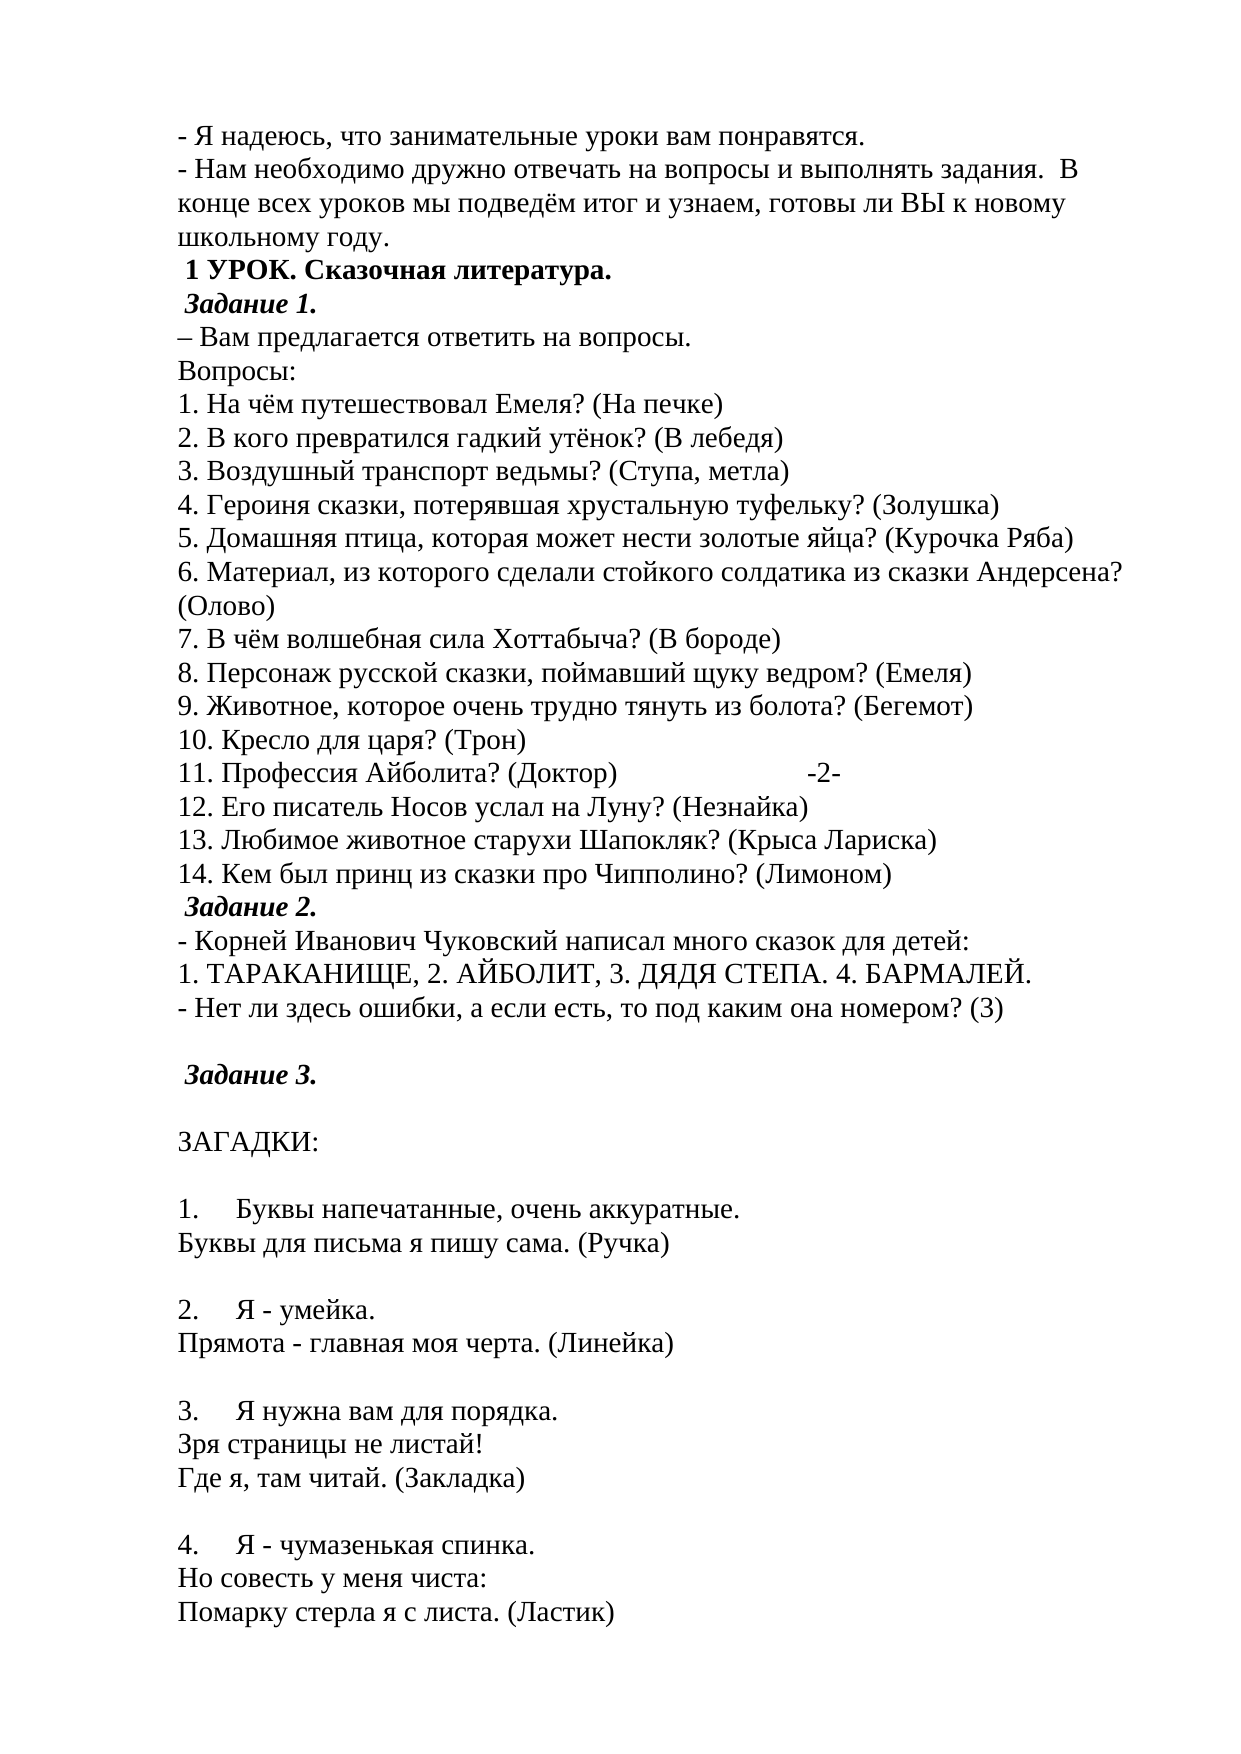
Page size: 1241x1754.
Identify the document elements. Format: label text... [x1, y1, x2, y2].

text 3. Воздушный транспорт ведьмы? (Ступа, метла) [177, 453, 1152, 487]
text Задание 1. [177, 286, 1152, 319]
text 1 УРОК. Сказочная литература. [177, 252, 1152, 286]
text 9. Животное, которое очень трудно тянуть из болота? (Бегемот) [177, 688, 1152, 722]
text Помарку стерла я с листа. (Ластик) [177, 1594, 1152, 1627]
text 11. Профессия Айболита? (Доктор) -2- [177, 755, 1152, 789]
text Прямота - главная моя черта. (Линейка) [177, 1326, 1152, 1359]
text 6. Материал, из которого сделали стойкого солдатика из сказки Андерсена? (Олово) [177, 554, 1152, 621]
text Задание 3. [177, 1057, 1152, 1091]
text Буквы для письма я пишу сама. (Ручка) [177, 1225, 1152, 1258]
text - Нет ли здесь ошибки, а если есть, то под каким она номером? (3) [177, 990, 1152, 1024]
text 1. На чём путешествовал Емеля? (На печке) [177, 386, 1152, 420]
text 7. В чём волшебная сила Хоттабыча? (В бороде) [177, 621, 1152, 655]
text 4. Героиня сказки, потерявшая хрустальную туфельку? (Золушка) [177, 487, 1152, 521]
text Задание 2. [177, 889, 1152, 923]
text Но совесть у меня чиста: [177, 1560, 1152, 1594]
text 12. Его писатель Носов услал на Луну? (Незнайка) [177, 789, 1152, 822]
text 10. Кресло для царя? (Трон) [177, 722, 1152, 755]
text 4. Я - чумазенькая спинка. [177, 1527, 1152, 1560]
text Зря страницы не листай! [177, 1426, 1152, 1460]
text Где я, там читай. (Закладка) [177, 1460, 1152, 1493]
text Вопросы: [177, 353, 1152, 386]
text 1. ТАРАКАНИЩЕ, 2. АЙБОЛИТ, 3. ДЯДЯ СТЕПА. 4. БАРМАЛЕЙ. [177, 957, 1152, 990]
text 2. Я - умейка. [177, 1292, 1152, 1326]
text 2. В кого превратился гадкий утёнок? (В лебедя) [177, 420, 1152, 453]
text - Я надеюсь, что занимательные уроки вам понравятся. [177, 118, 1152, 152]
text ЗАГАДКИ: [177, 1124, 1152, 1158]
text 8. Персонаж русской сказки, поймавший щуку ведром? (Емеля) [177, 655, 1152, 688]
text – Вам предлагается ответить на вопросы. [177, 319, 1152, 353]
text - Корней Иванович Чуковский написал много сказок для детей: [177, 923, 1152, 957]
text 14. Кем был принц из сказки про Чипполино? (Лимоном) [177, 856, 1152, 889]
text 5. Домашняя птица, которая может нести золотые яйца? (Курочка Ряба) [177, 521, 1152, 554]
text 3. Я нужна вам для порядка. [177, 1393, 1152, 1426]
text - Нам необходимо дружно отвечать на вопросы и выполнять задания. В конце всех уроков мы подведём итог и узнаем, готовы ли ВЫ к новому школьному году. [177, 152, 1152, 252]
text 1. Буквы напечатанные, очень аккуратные. [177, 1191, 1152, 1225]
text 13. Любимое животное старухи Шапокляк? (Крыса Лариска) [177, 822, 1152, 856]
